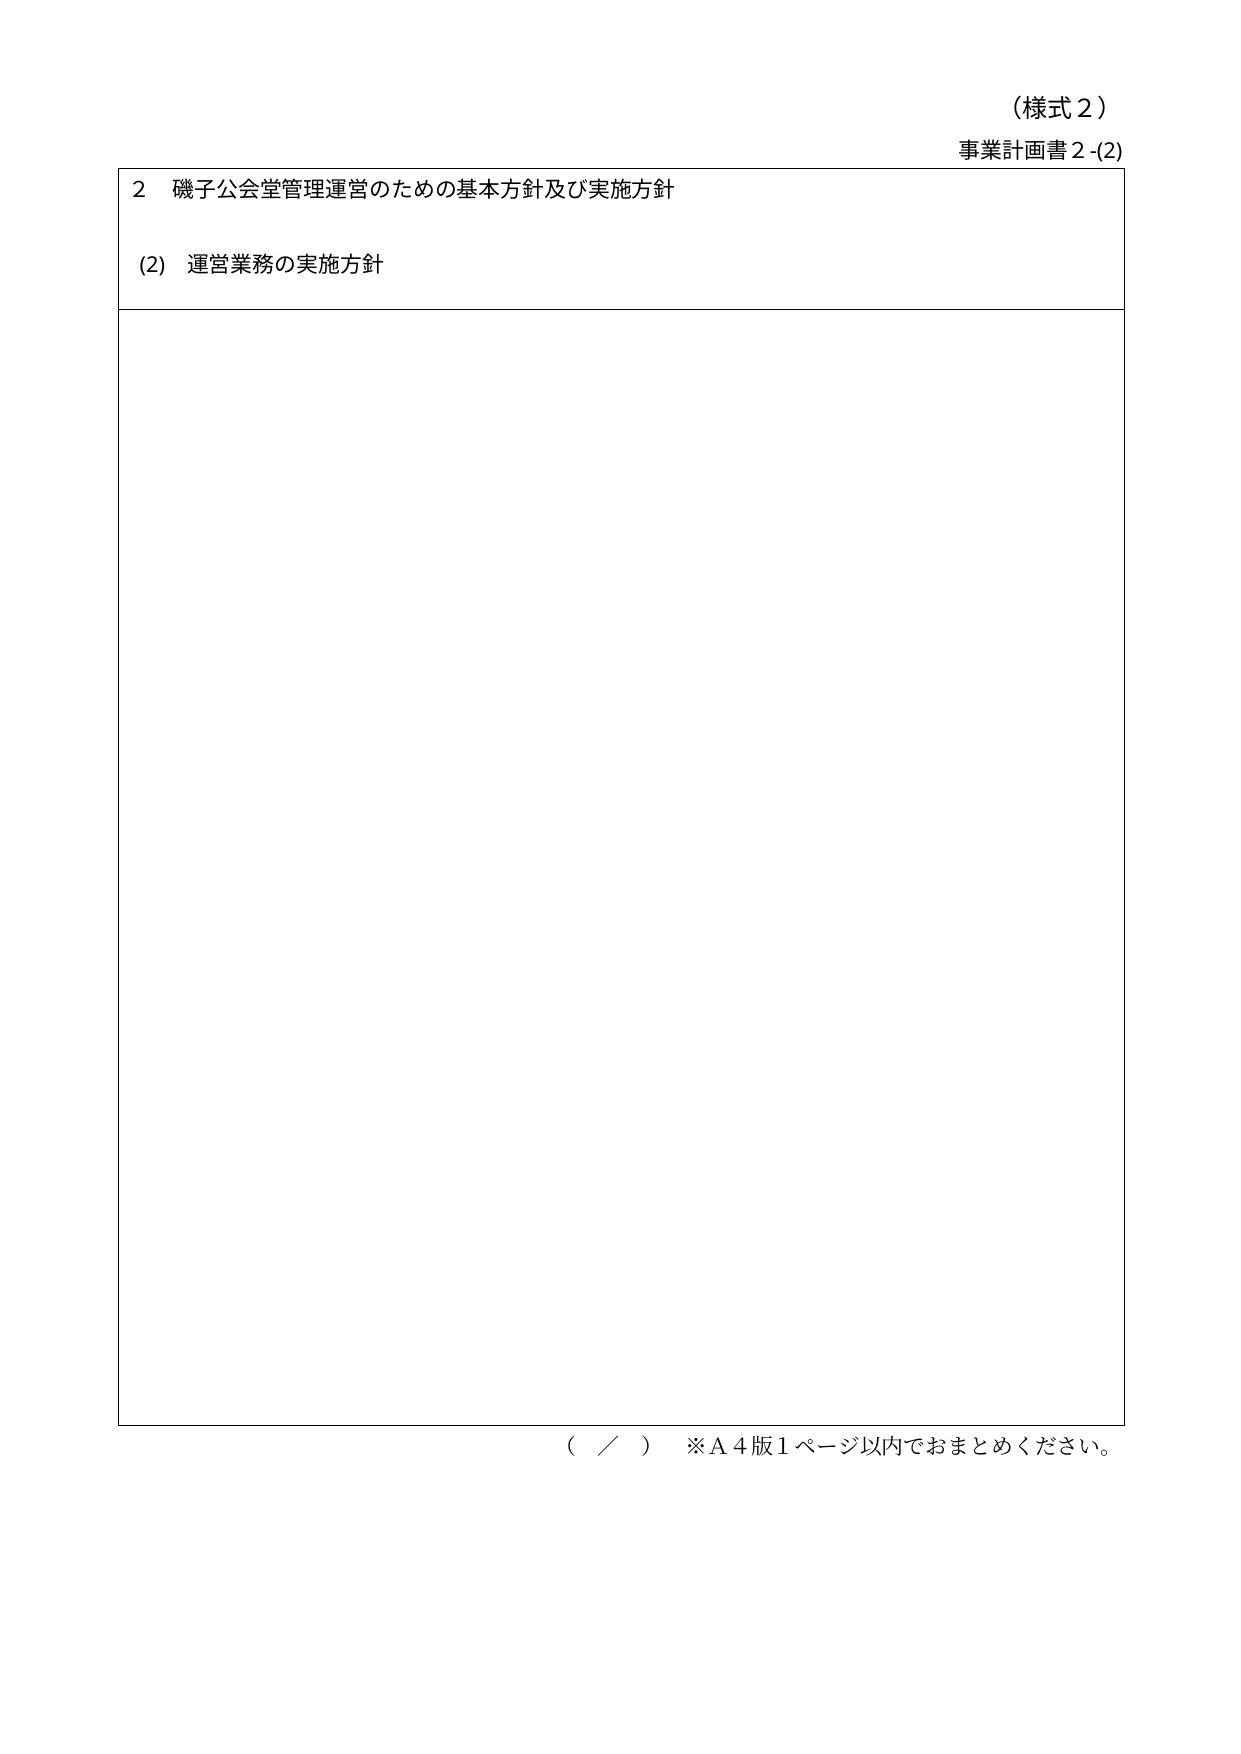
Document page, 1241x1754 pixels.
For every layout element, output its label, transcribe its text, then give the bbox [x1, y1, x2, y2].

table_cell [119, 310, 1124, 1425]
text 事業計画書２-(2) [118, 130, 1122, 168]
table_header ２ 磯子公会堂管理運営のための基本方針及び実施方針 (2) 運営業務の実施方針 [119, 169, 1124, 308]
text （ ／ ） ※Ａ４版１ページ以内でおまとめください。 [118, 1426, 1122, 1463]
